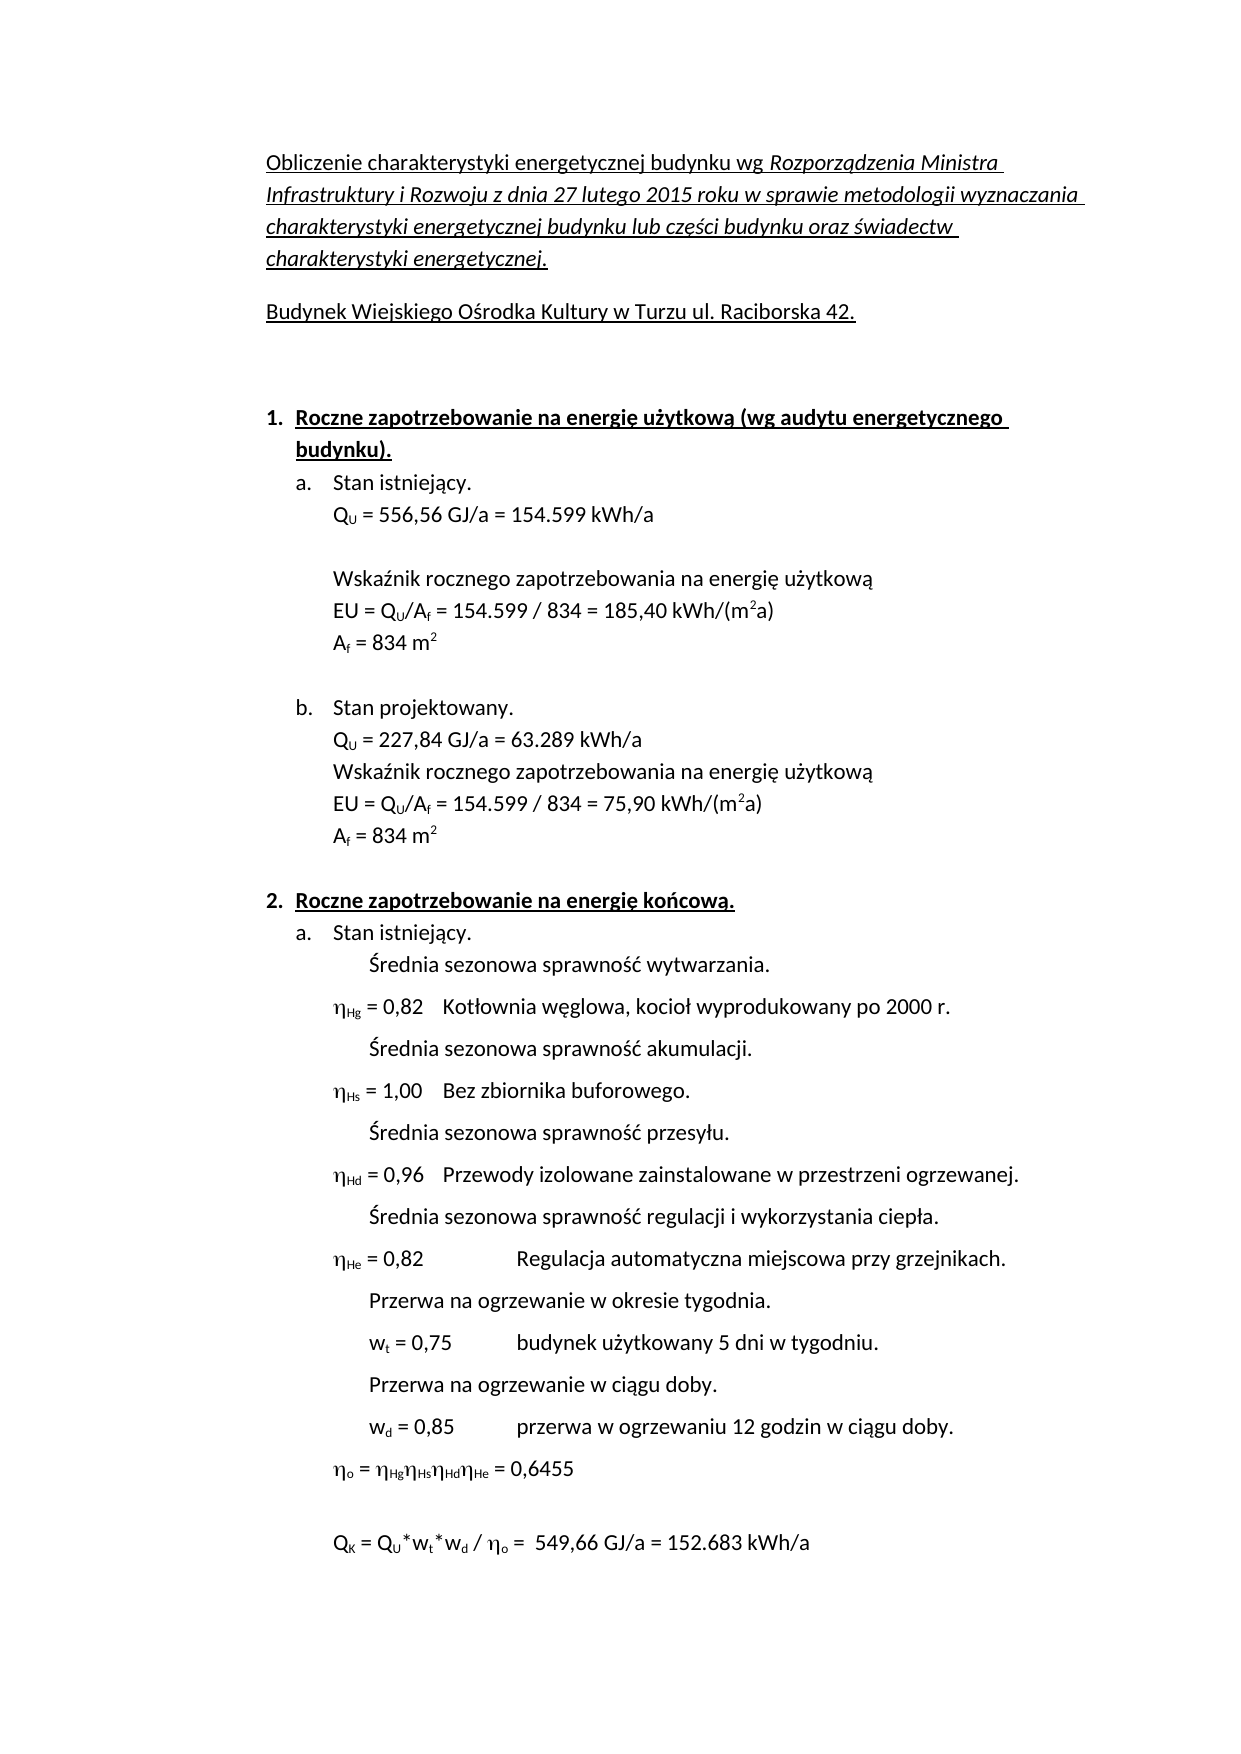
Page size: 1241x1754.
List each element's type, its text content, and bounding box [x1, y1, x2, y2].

list Roczne zapotrzebowanie na energię końcową. [266, 886, 1093, 914]
list Stan projektowany. [295, 693, 1093, 721]
list Stan istniejący. [295, 468, 1093, 496]
list EU = QU/Af = 154.599 / 834 = 185,40 kWh/(m2a) [333, 596, 1093, 624]
list Średnia sezonowa sprawność wytwarzania. Hg = 0,82 Kotłownia węglowa, kocioł wyprodukowany po 2000 r. [333, 950, 1093, 1020]
list QU = 556,56 GJ/a = 154.599 kWh/a [333, 500, 1093, 528]
list Roczne zapotrzebowanie na energię użytkową (wg audytu energetycznego budynku). [266, 403, 1093, 463]
text Budynek Wiejskiego Ośrodka Kultury w Turzu ul. Raciborska 42. [266, 297, 1093, 325]
list Średnia sezonowa sprawność przesyłu. Hd = 0,96 Przewody izolowane zainstalowane w przestrzeni ogrzewanej. [333, 1118, 1093, 1188]
list o = HgHsHdHe = 0,6455 [333, 1454, 1093, 1482]
list Af = 834 m2 [333, 822, 1093, 850]
list QK = QU*wt*wd / o = 549,66 GJ/a = 152.683 kWh/a [333, 1528, 1093, 1556]
list Przerwa na ogrzewanie w ciągu doby. wd = 0,85 przerwa w ogrzewaniu 12 godzin w ciągu doby. [333, 1370, 1093, 1440]
list Przerwa na ogrzewanie w okresie tygodnia. wt = 0,75 budynek użytkowany 5 dni w tygodniu. [333, 1286, 1093, 1356]
list Stan istniejący. [295, 918, 1093, 946]
text Obliczenie charakterystyki energetycznej budynku wg Rozporządzenia Ministra Infrastruktury i Rozwoju z dnia 27 lutego 2015 roku w sprawie metodologii wyznaczania charakterystyki energetycznej budynku lub części budynku oraz świadectw charakterystyki energetycznej. [266, 148, 1093, 272]
list Średnia sezonowa sprawność akumulacji. Hs = 1,00 Bez zbiornika buforowego. [333, 1034, 1093, 1104]
list QU = 227,84 GJ/a = 63.289 kWh/a Wskaźnik rocznego zapotrzebowania na energię użytkową [333, 725, 1093, 785]
list Wskaźnik rocznego zapotrzebowania na energię użytkową [333, 532, 1093, 592]
list Średnia sezonowa sprawność regulacji i wykorzystania ciepła. He = 0,82 Regulacja automatyczna miejscowa przy grzejnikach. [333, 1202, 1093, 1272]
list EU = QU/Af = 154.599 / 834 = 75,90 kWh/(m2a) [333, 789, 1093, 817]
list Af = 834 m2 [333, 628, 1093, 657]
